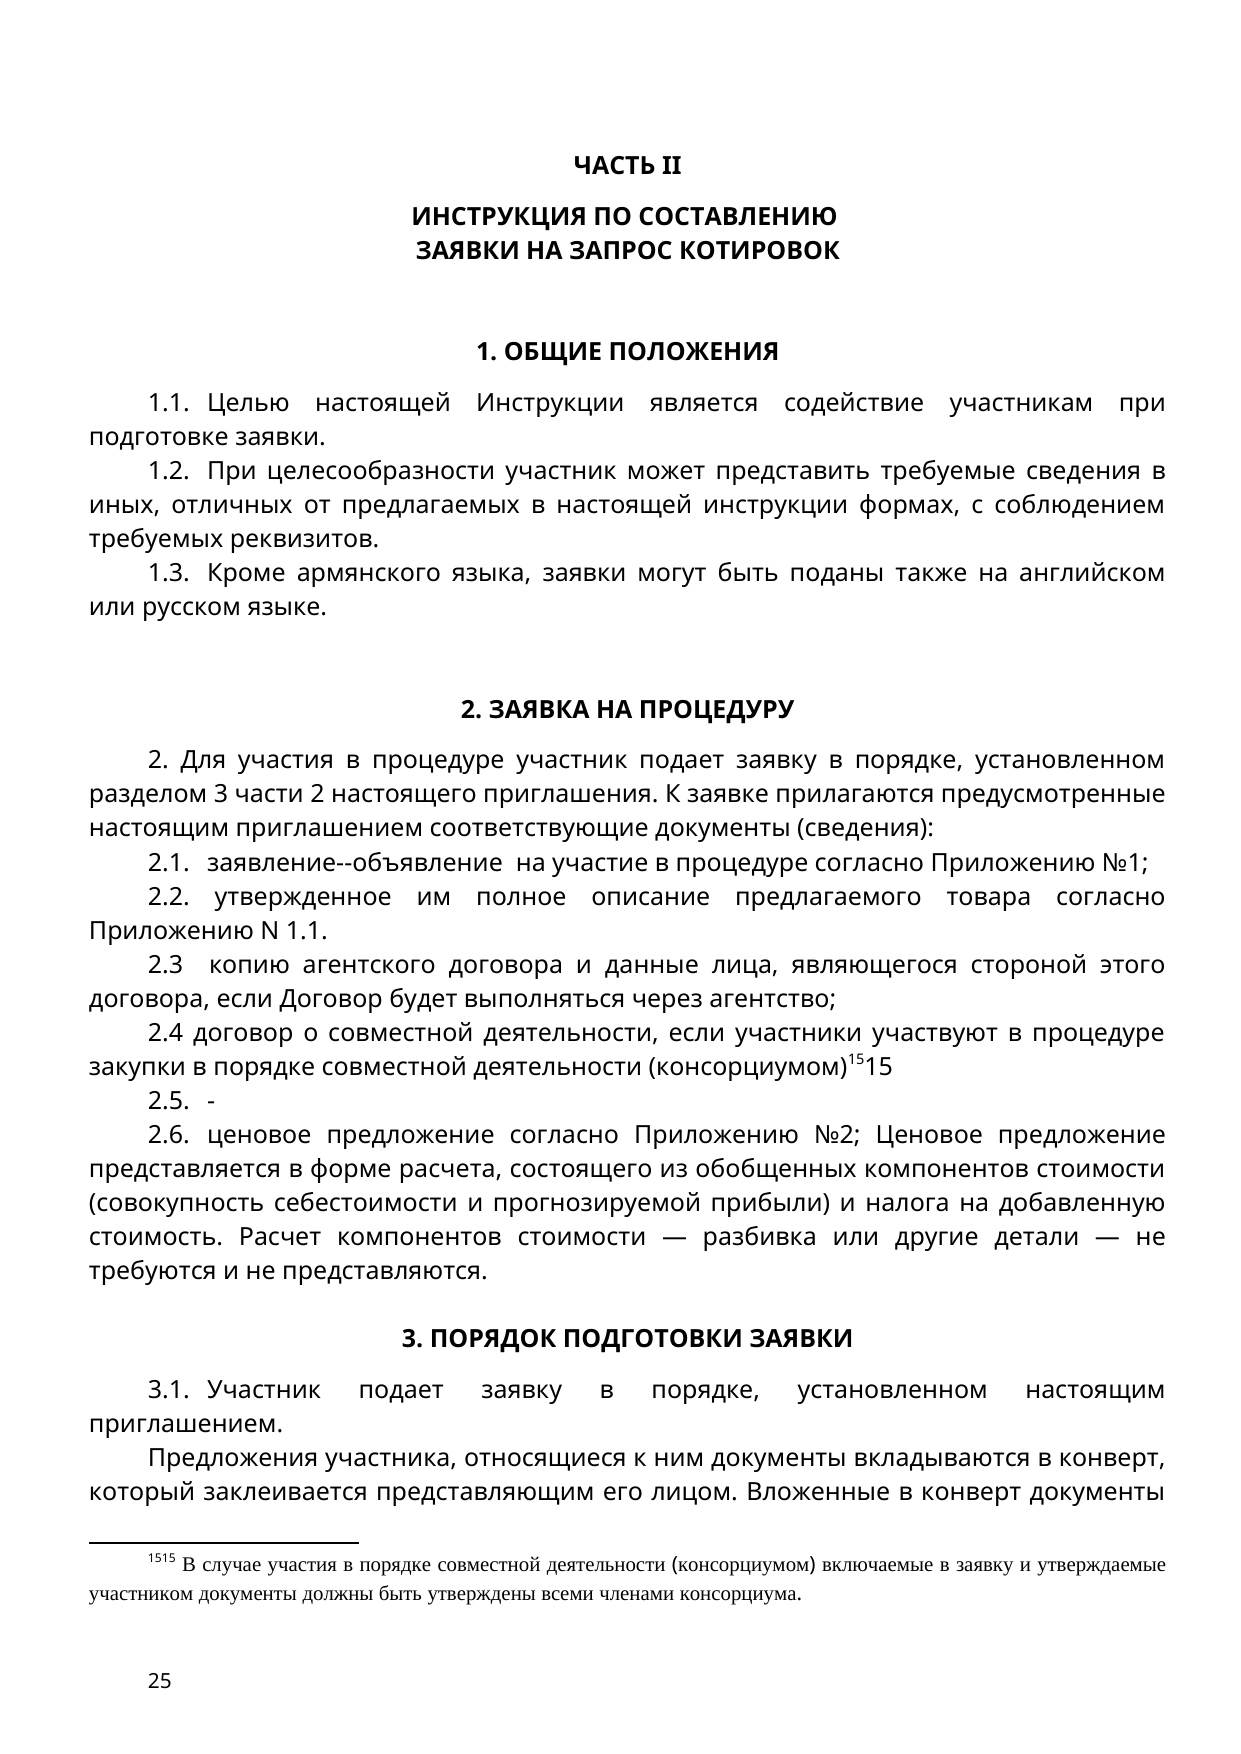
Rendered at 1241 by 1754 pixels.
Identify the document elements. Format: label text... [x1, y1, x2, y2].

text 2.6. ценовое предложение согласно Приложению №2; Ценовое предложение представляется в форме расчета, состоящего из обобщенных компонентов стоимости (совокупность себестоимости и прогнозируемой прибыли) и налога на добавленную стоимость. Расчет компонентов стоимости — разбивка или другие детали — не требуются и не представляются. [89, 1117, 1167, 1287]
text ЧАСТЬ II [89, 148, 1167, 182]
text 2.2. утвержденнoе им полное описание предлагаемого товара согласно Приложению N 1.1. [89, 878, 1167, 946]
text 1. ОБЩИЕ ПОЛОЖЕНИЯ [89, 334, 1167, 368]
text ИНСТРУКЦИЯ ПО СОСТАВЛЕНИЮ ЗАЯВКИ НА ЗАПРОС КОТИРОВОК [89, 198, 1167, 267]
text 1.3. Кроме армянского языка, заявки могут быть поданы также на английском или русском языке. [89, 555, 1167, 623]
text 1.1. Целью настоящей Инструкции является содействие участникам при подготовке заявки. [89, 385, 1167, 453]
text 2.1. заявление--объявлениe на участие в процедуре согласно Приложению №1; [89, 844, 1167, 878]
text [89, 1440, 1167, 1508]
text 2.5. - [89, 1083, 1167, 1117]
text 2.4 договор о совместной деятельности, если участники участвуют в процедуре закупки в порядке совместной деятельности (консорциумом)15 [89, 1014, 1167, 1083]
text 2. Для участия в процедуре участник подает заявку в порядке, установленном разделом 3 части 2 настоящего приглашения. К заявке прилагаются предусмотренные настоящим приглашением соответствующие документы (сведения): [89, 742, 1167, 844]
text 2. ЗАЯВКА НА ПРОЦЕДУРУ [89, 691, 1167, 725]
text 1.2. При целесообразности участник может представить требуемые сведения в иных, отличных от предлагаемых в настоящей инструкции формах, с соблюдением требуемых реквизитов. [89, 453, 1167, 555]
text 3.1. Участник подает заявку в порядке, установленном настоящим приглашением. [89, 1372, 1167, 1440]
text 2.3 копию агентского договора и данные лица, являющегося стороной этого договора, если Договор будет выполняться через агентство; [89, 946, 1167, 1014]
text 3. ПОРЯДОК ПОДГОТОВКИ ЗАЯВКИ [89, 1321, 1167, 1355]
